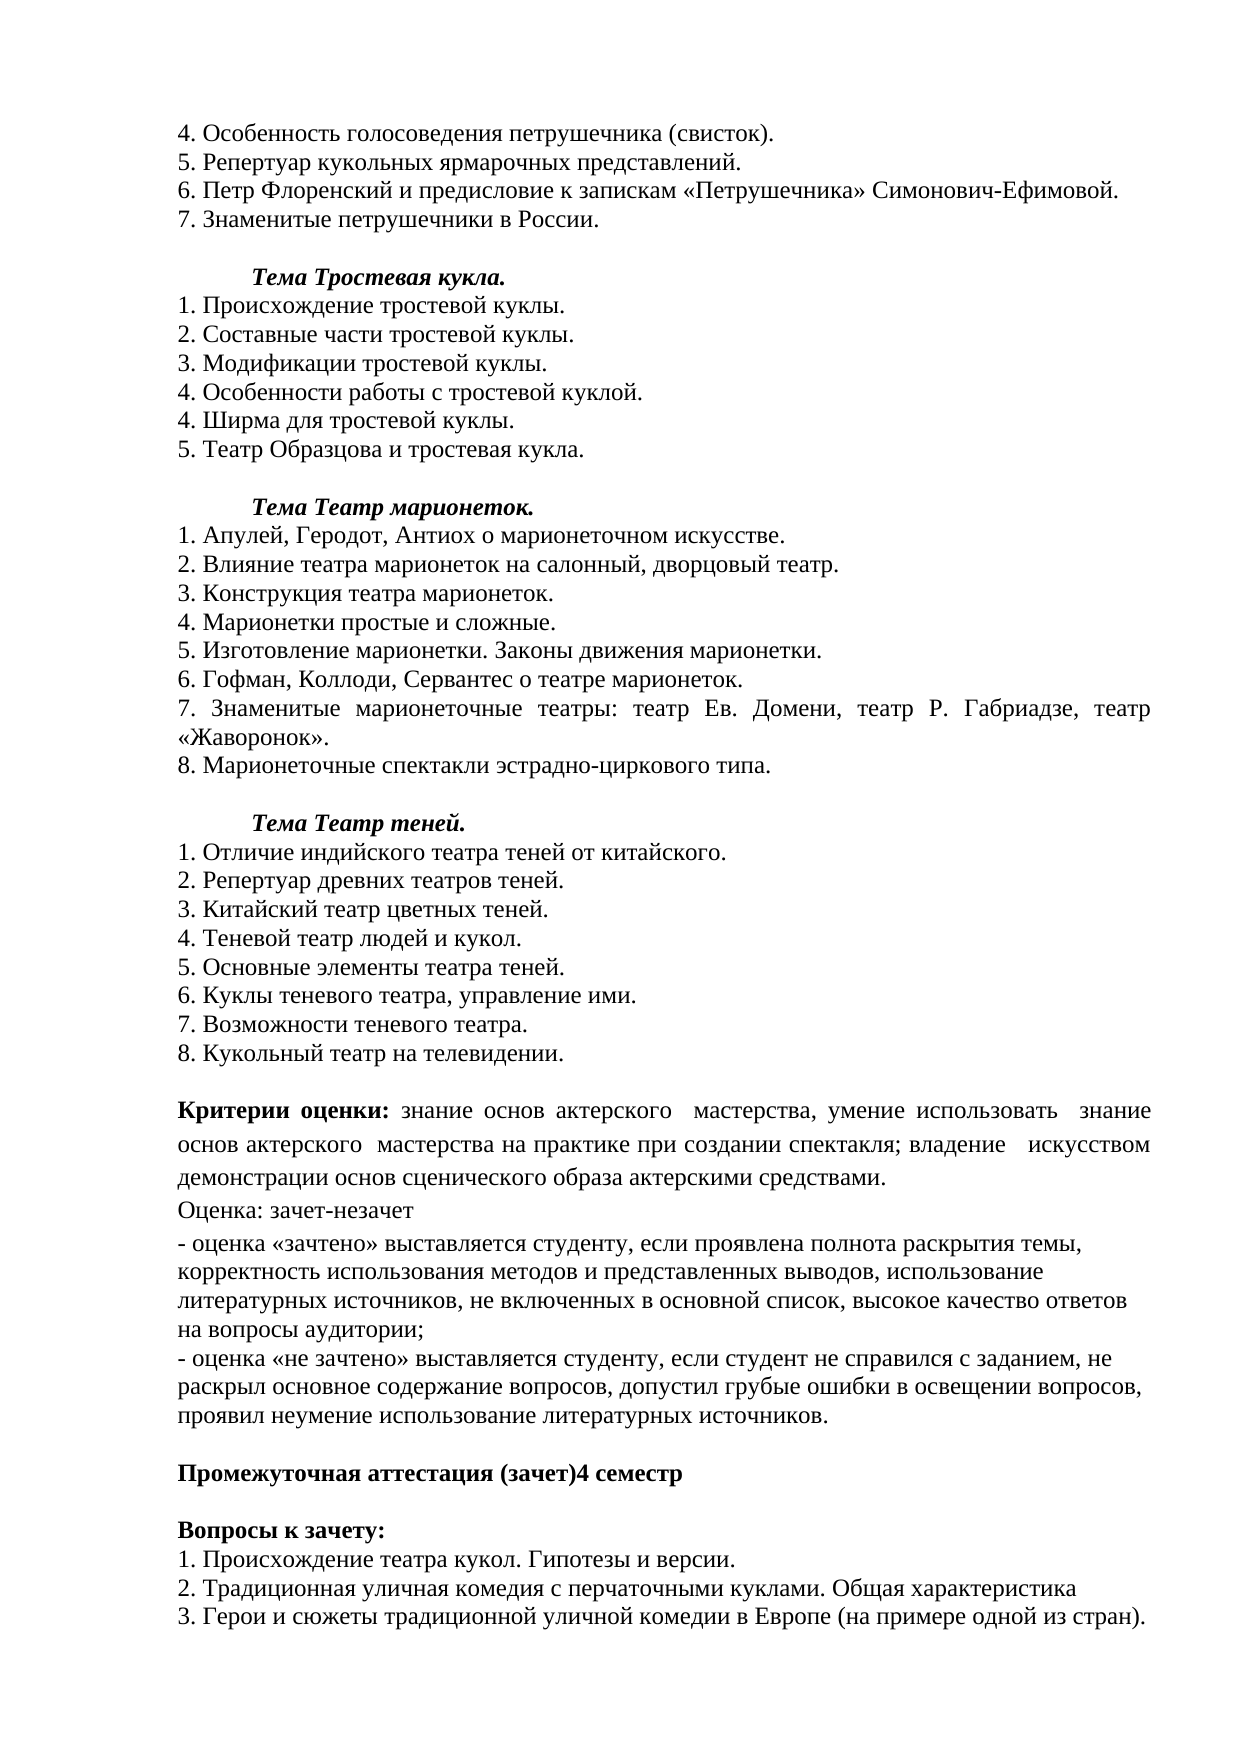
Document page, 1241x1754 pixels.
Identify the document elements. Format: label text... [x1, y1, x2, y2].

text 1. Происхождение театра кукол. Гипотезы и версии. [177, 1544, 1152, 1573]
text Тема Театр теней. [177, 808, 1152, 837]
text 2. Традиционная уличная комедия с перчаточными куклами. Общая характеристика [177, 1573, 1152, 1601]
text 5. Изготовление марионетки. Законы движения марионетки. [177, 636, 1152, 664]
text 3. Конструкция театра марионеток. [177, 578, 1152, 607]
text 2. Составные части тростевой куклы. [177, 319, 1152, 348]
text 2. Влияние театра марионеток на салонный, дворцовый театр. [177, 549, 1152, 578]
text 4. Особенности работы с тростевой куклой. [177, 377, 1152, 406]
text 5. Основные элементы театра теней. [177, 952, 1152, 981]
text - оценка «не зачтено» выставляется студенту, если студент не справился с заданием, не раскрыл основное содержание вопросов, допустил грубые ошибки в освещении вопросов, проявил неумение использование литературных источников. [177, 1343, 1152, 1429]
text 6. Гофман, Коллоди, Сервантес о театре марионеток. [177, 664, 1152, 693]
text 4. Особенность голосоведения петрушечника (свисток). [177, 118, 1152, 147]
text Тема Театр марионеток. [177, 492, 1152, 521]
text 6. Петр Флоренский и предисловие к запискам «Петрушечника» Симонович-Ефимовой. [177, 176, 1152, 204]
text 4. Ширма для тростевой куклы. [177, 406, 1152, 434]
text 4. Марионетки простые и сложные. [177, 607, 1152, 636]
text 7. Знаменитые марионеточные театры: театр Ев. Домени, театр Р. Габриадзе, театр «Жаворонок». [177, 693, 1152, 751]
text 6. Куклы теневого театра, управление ими. [177, 981, 1152, 1009]
text 1. Происхождение тростевой куклы. [177, 291, 1152, 319]
text 8. Кукольный театр на телевидении. [177, 1038, 1152, 1067]
text 7. Возможности теневого театра. [177, 1009, 1152, 1038]
text 3. Модификации тростевой куклы. [177, 348, 1152, 377]
text Тема Тростевая кукла. [177, 262, 1152, 291]
text 5. Театр Образцова и тростевая кукла. [177, 434, 1152, 463]
text 1. Апулей, Геродот, Антиох о марионеточном искусстве. [177, 521, 1152, 549]
text Вопросы к зачету: [177, 1515, 1152, 1544]
text Критерии оценки: знание основ актерского мастерства, умение использовать знание основ актерского мастерства на практике при создании спектакля; владение искусством демонстрации основ сценического образа актерскими средствами. [177, 1096, 1152, 1190]
text Промежуточная аттестация (зачет)4 семестр [177, 1458, 1152, 1486]
text - оценка «зачтено» выставляется студенту, если проявлена полнота раскрытия темы, корректность использования методов и представленных выводов, использование литературных источников, не включенных в основной список, высокое качество ответов на вопросы аудитории; [177, 1228, 1152, 1343]
text 8. Марионеточные спектакли эстрадно-циркового типа. [177, 751, 1152, 779]
text 5. Репертуар кукольных ярмарочных представлений. [177, 147, 1152, 176]
text 2. Репертуар древних театров теней. [177, 866, 1152, 894]
text 7. Знаменитые петрушечники в России. [177, 204, 1152, 233]
text 1. Отличие индийского театра теней от китайского. [177, 837, 1152, 866]
text Оценка: зачет-незачет [177, 1195, 1152, 1223]
text 3. Китайский театр цветных теней. [177, 894, 1152, 923]
text 4. Теневой театр людей и кукол. [177, 923, 1152, 952]
text 3. Герои и сюжеты традиционной уличной комедии в Европе (на примере одной из стран). [177, 1601, 1152, 1630]
